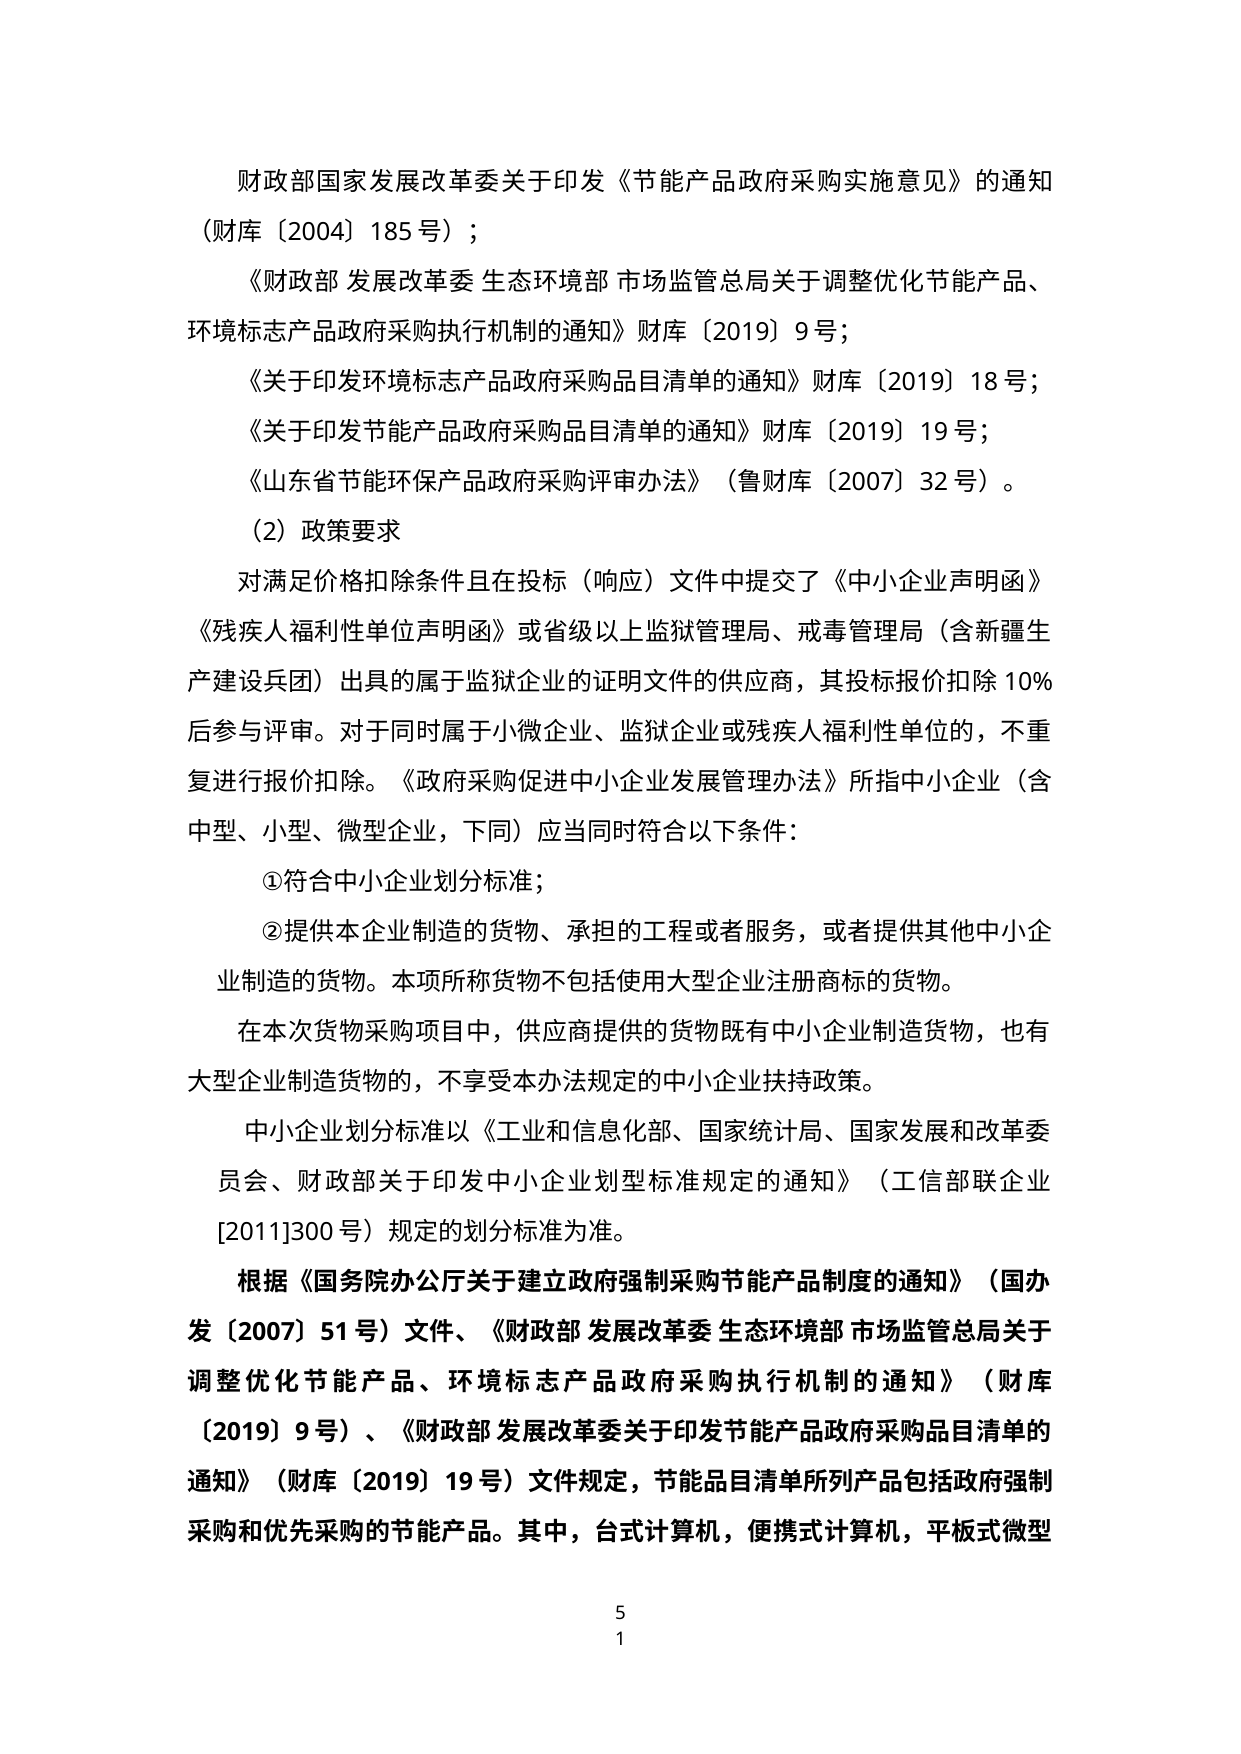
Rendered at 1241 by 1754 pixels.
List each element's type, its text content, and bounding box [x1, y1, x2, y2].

text 《山东省节能环保产品政府采购评审办法》（鲁财库〔2007〕32号）。 [187, 450, 1053, 500]
text （2）政策要求 [187, 500, 1053, 550]
text 对满足价格扣除条件且在投标（响应）文件中提交了《中小企业声明函》《残疾人福利性单位声明函》或省级以上监狱管理局、戒毒管理局（含新疆生产建设兵团）出具的属于监狱企业的证明文件的供应商，其投标报价扣除10%后参与评审。对于同时属于小微企业、监狱企业或残疾人福利性单位的，不重复进行报价扣除。《政府采购促进中小企业发展管理办法》所指中小企业（含中型、小型、微型企业，下同）应当同时符合以下条件： [187, 550, 1053, 850]
text 中小企业划分标准以《工业和信息化部、国家统计局、国家发展和改革委员会、财政部关于印发中小企业划型标准规定的通知》（工信部联企业[2011]300号）规定的划分标准为准。 [217, 1100, 1053, 1250]
text ①符合中小企业划分标准； [187, 850, 1053, 900]
text 《关于印发环境标志产品政府采购品目清单的通知》财库〔2019〕18号； [187, 350, 1053, 400]
text 财政部国家发展改革委关于印发《节能产品政府采购实施意见》的通知（财库〔2004〕185号）； [187, 150, 1053, 250]
text ②提供本企业制造的货物、承担的工程或者服务，或者提供其他中小企业制造的货物。本项所称货物不包括使用大型企业注册商标的货物。 [217, 900, 1053, 1000]
text 《关于印发节能产品政府采购品目清单的通知》财库〔2019〕19号； [187, 400, 1053, 450]
text 《财政部 发展改革委 生态环境部 市场监管总局关于调整优化节能产品、环境标志产品政府采购执行机制的通知》财库〔2019〕9号； [187, 250, 1053, 350]
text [187, 1250, 1053, 1550]
text 在本次货物采购项目中，供应商提供的货物既有中小企业制造货物，也有大型企业制造货物的，不享受本办法规定的中小企业扶持政策。 [187, 1000, 1053, 1100]
